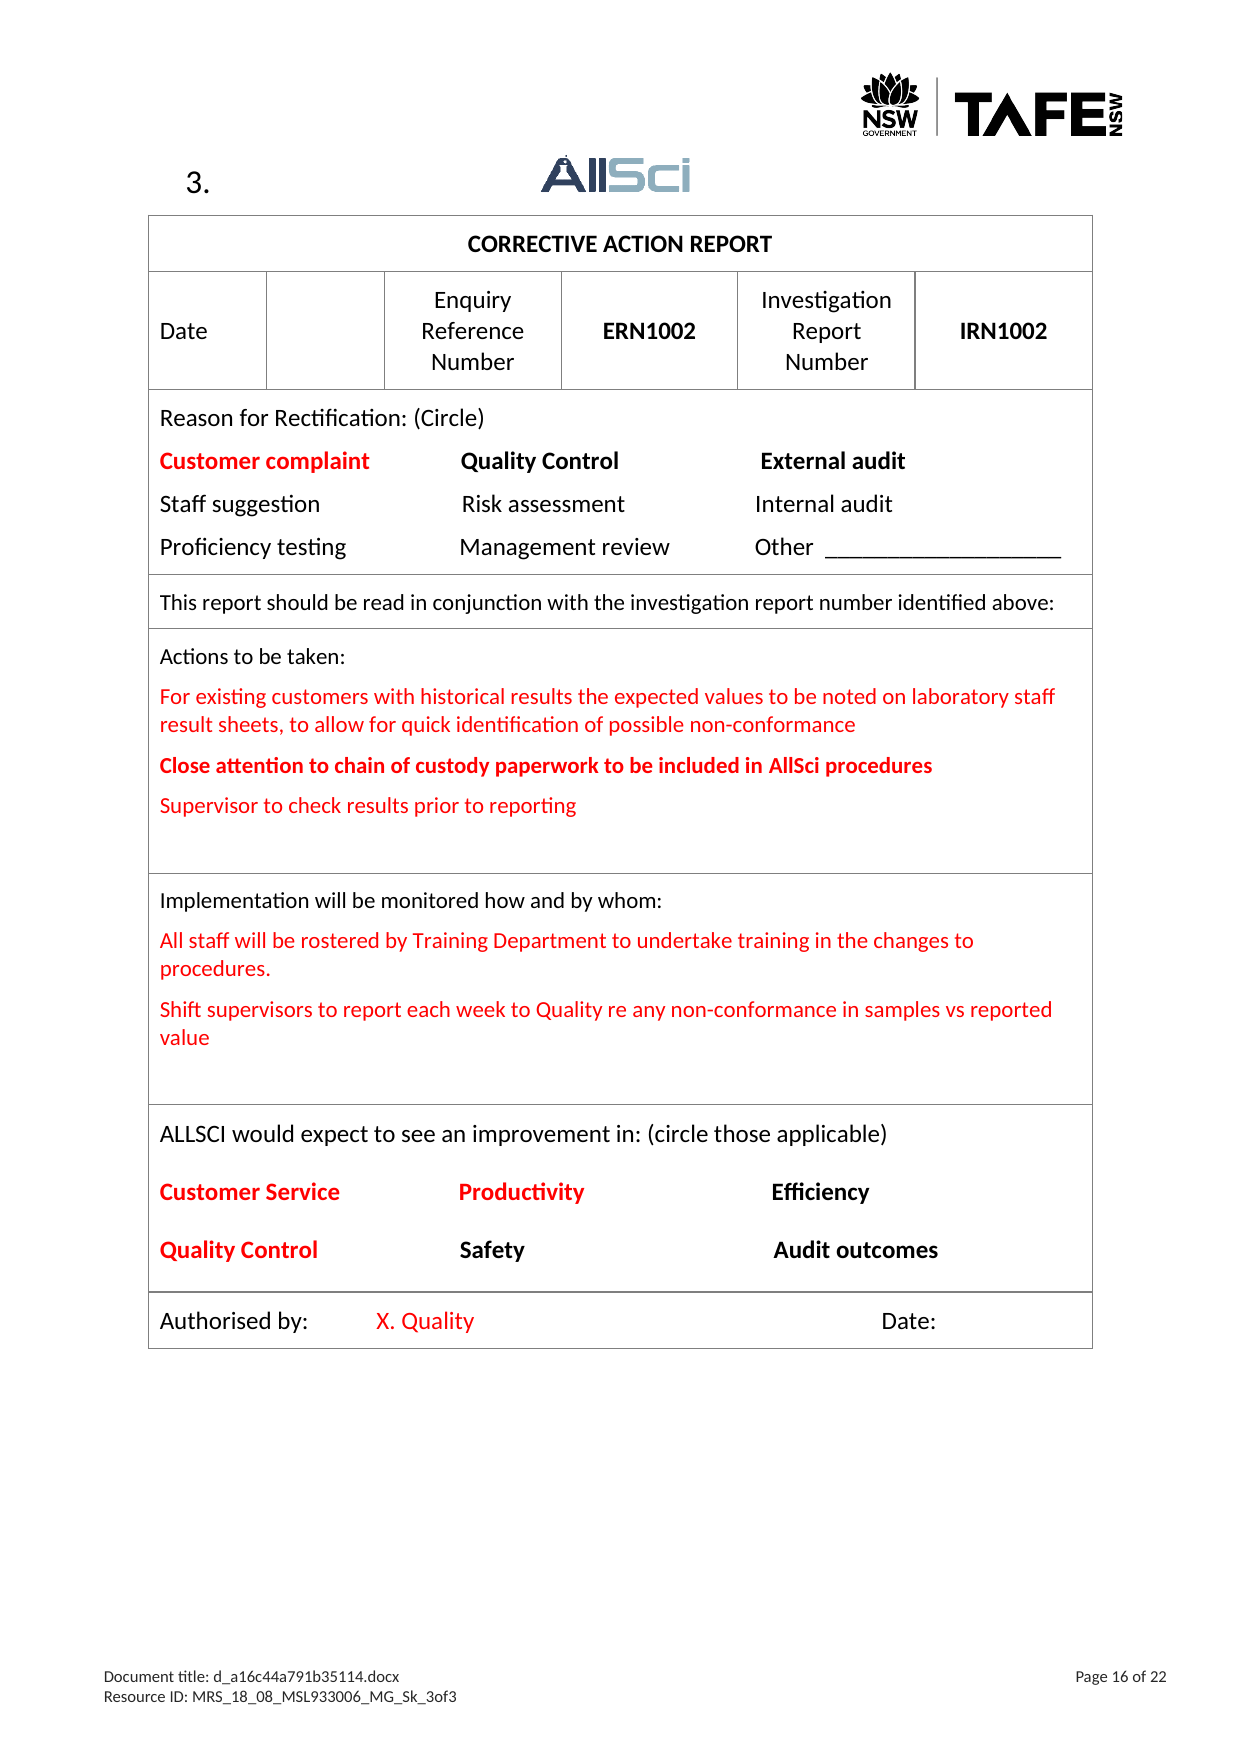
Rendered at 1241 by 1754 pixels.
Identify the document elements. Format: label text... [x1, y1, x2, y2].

picture [861, 71, 1123, 137]
table_cell This report should be read in conjunction with the investigation report number identified above: [149, 575, 1092, 628]
table_cell Implementation will be monitored how and by whom: All staff will be rostered by Training Department to undertake training in the changes to procedures. Shift supervisors to report each week to Quality re any non-conformance in samples vs reported value [149, 874, 1092, 1104]
table_cell ERN1002 [562, 272, 737, 389]
table_cell ALLSCI would expect to see an improvement in: (circle those applicable) Customer Service Productivity Efficiency Quality Control Safety Audit outcomes [149, 1105, 1092, 1291]
table_cell Reason for Rectification: (Circle) Customer complaint Quality Control External audit Staff suggestion Risk assessment Internal audit Proficiency testing Management review Other ___________________ [149, 390, 1092, 574]
picture [539, 154, 691, 194]
table_cell Date [149, 272, 266, 389]
table_cell Actions to be taken: For existing customers with historical results the expected values to be noted on laboratory staff result sheets, to allow for quick identification of possible non-conformance Close attention to chain of custody paperwork to be included in AllSci procedures Supervisor to check results prior to reporting [149, 629, 1092, 872]
table_cell IRN1002 [916, 272, 1092, 389]
table_cell Authorised by: X. Quality Date: [149, 1293, 1092, 1348]
table_cell Investigation Report Number [738, 272, 914, 389]
table_cell Enquiry Reference Number [385, 272, 561, 389]
table_header CORRECTIVE ACTION REPORT [149, 216, 1092, 271]
table_cell [267, 272, 384, 389]
